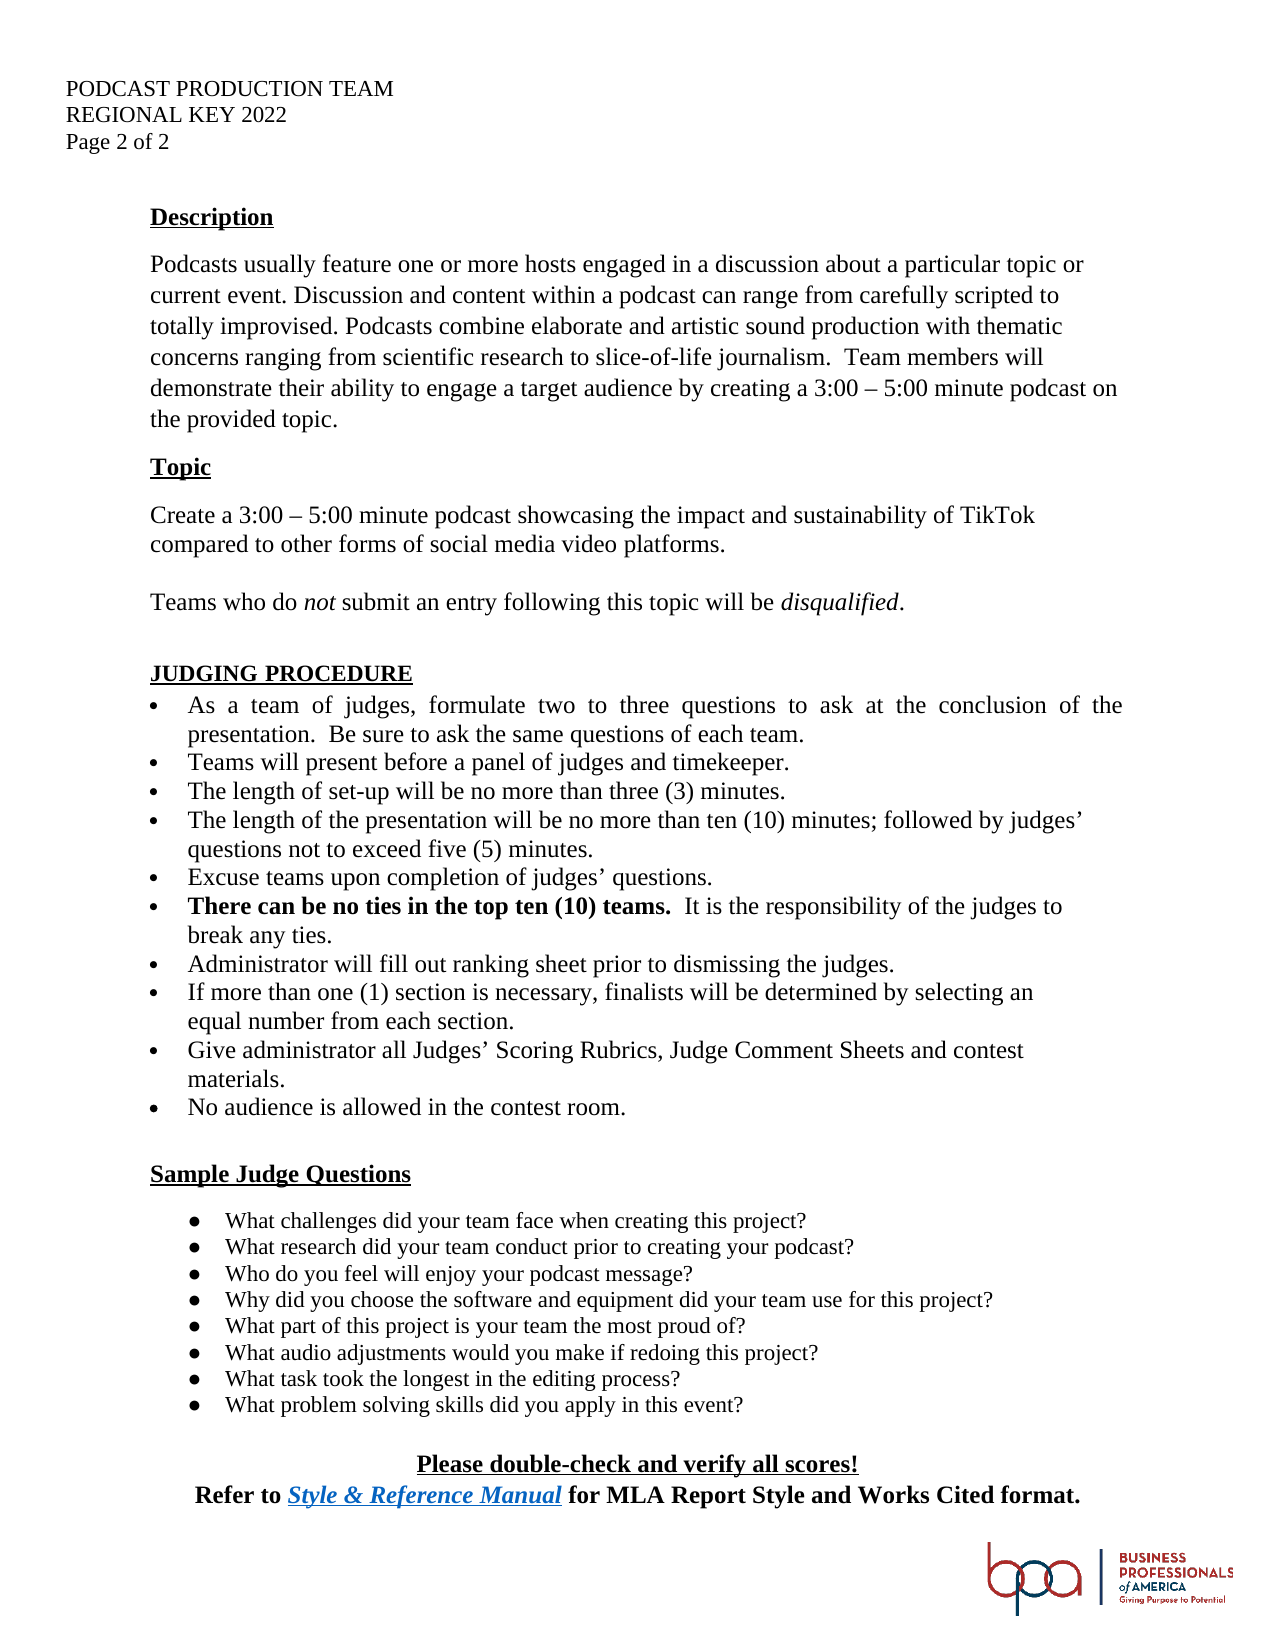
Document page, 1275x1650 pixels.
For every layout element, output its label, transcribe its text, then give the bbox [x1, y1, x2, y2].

picture [987, 1542, 1233, 1616]
list Who do you feel will enjoy your podcast message? [187, 1260, 1125, 1286]
list No audience is allowed in the contest room. [150, 1092, 1078, 1121]
list What problem solving skills did you apply in this event? [187, 1391, 1125, 1418]
text judging procedure [150, 654, 1078, 687]
list Give administrator all Judges’ Scoring Rubrics, Judge Comment Sheets and contest materials. [150, 1035, 1078, 1092]
list What research did your team conduct prior to creating your podcast? [187, 1233, 1125, 1260]
list Administrator will fill out ranking sheet prior to dismissing the judges. [150, 949, 1078, 977]
list Teams will present before a panel of judges and timekeeper. [150, 747, 1125, 776]
text Topic [150, 452, 1125, 481]
list Why did you choose the software and equipment did your team use for this project? [187, 1286, 1125, 1312]
text Teams who do not submit an entry following this topic will be disqualified. [150, 587, 1125, 616]
list Excuse teams upon completion of judges’ questions. [150, 862, 1078, 891]
list What task took the longest in the editing process? [187, 1365, 1125, 1391]
list If more than one (1) section is necessary, finalists will be determined by selecting an equal number from each section. [150, 977, 1078, 1035]
list There can be no ties in the top ten (10) teams. It is the responsibility of the judges to break any ties. [150, 891, 1078, 949]
text Please double-check and verify all scores! [150, 1449, 1125, 1478]
list What part of this project is your team the most proud of? [187, 1312, 1125, 1339]
text Refer to Style & Reference Manual for MLA Report Style and Works Cited format. [150, 1480, 1125, 1509]
list The length of set-up will be no more than three (3) minutes. [150, 776, 1125, 805]
list What audio adjustments would you make if redoing this project? [187, 1339, 1125, 1365]
text Create a 3:00 – 5:00 minute podcast showcasing the impact and sustainability of TikTok compared to other forms of social media video platforms. [150, 500, 1125, 557]
list The length of the presentation will be no more than ten (10) minutes; followed by judges’ questions not to exceed five (5) minutes. [150, 805, 1125, 862]
text Description [150, 202, 1125, 230]
list As a team of judges, formulate two to three questions to ask at the conclusion of the presentation. Be sure to ask the same questions of each team. [150, 690, 1125, 747]
list What challenges did your team face when creating this project? [187, 1207, 1125, 1233]
text Sample Judge Questions [150, 1159, 1125, 1188]
text Podcasts usually feature one or more hosts engaged in a discussion about a particular topic or current event. Discussion and content within a podcast can range from carefully scripted to totally improvised. Podcasts combine elaborate and artistic sound production with thematic concerns ranging from scientific research to slice-of-life journalism. Team members will demonstrate their ability to engage a target audience by creating a 3:00 – 5:00 minute podcast on the provided topic. [150, 249, 1125, 433]
